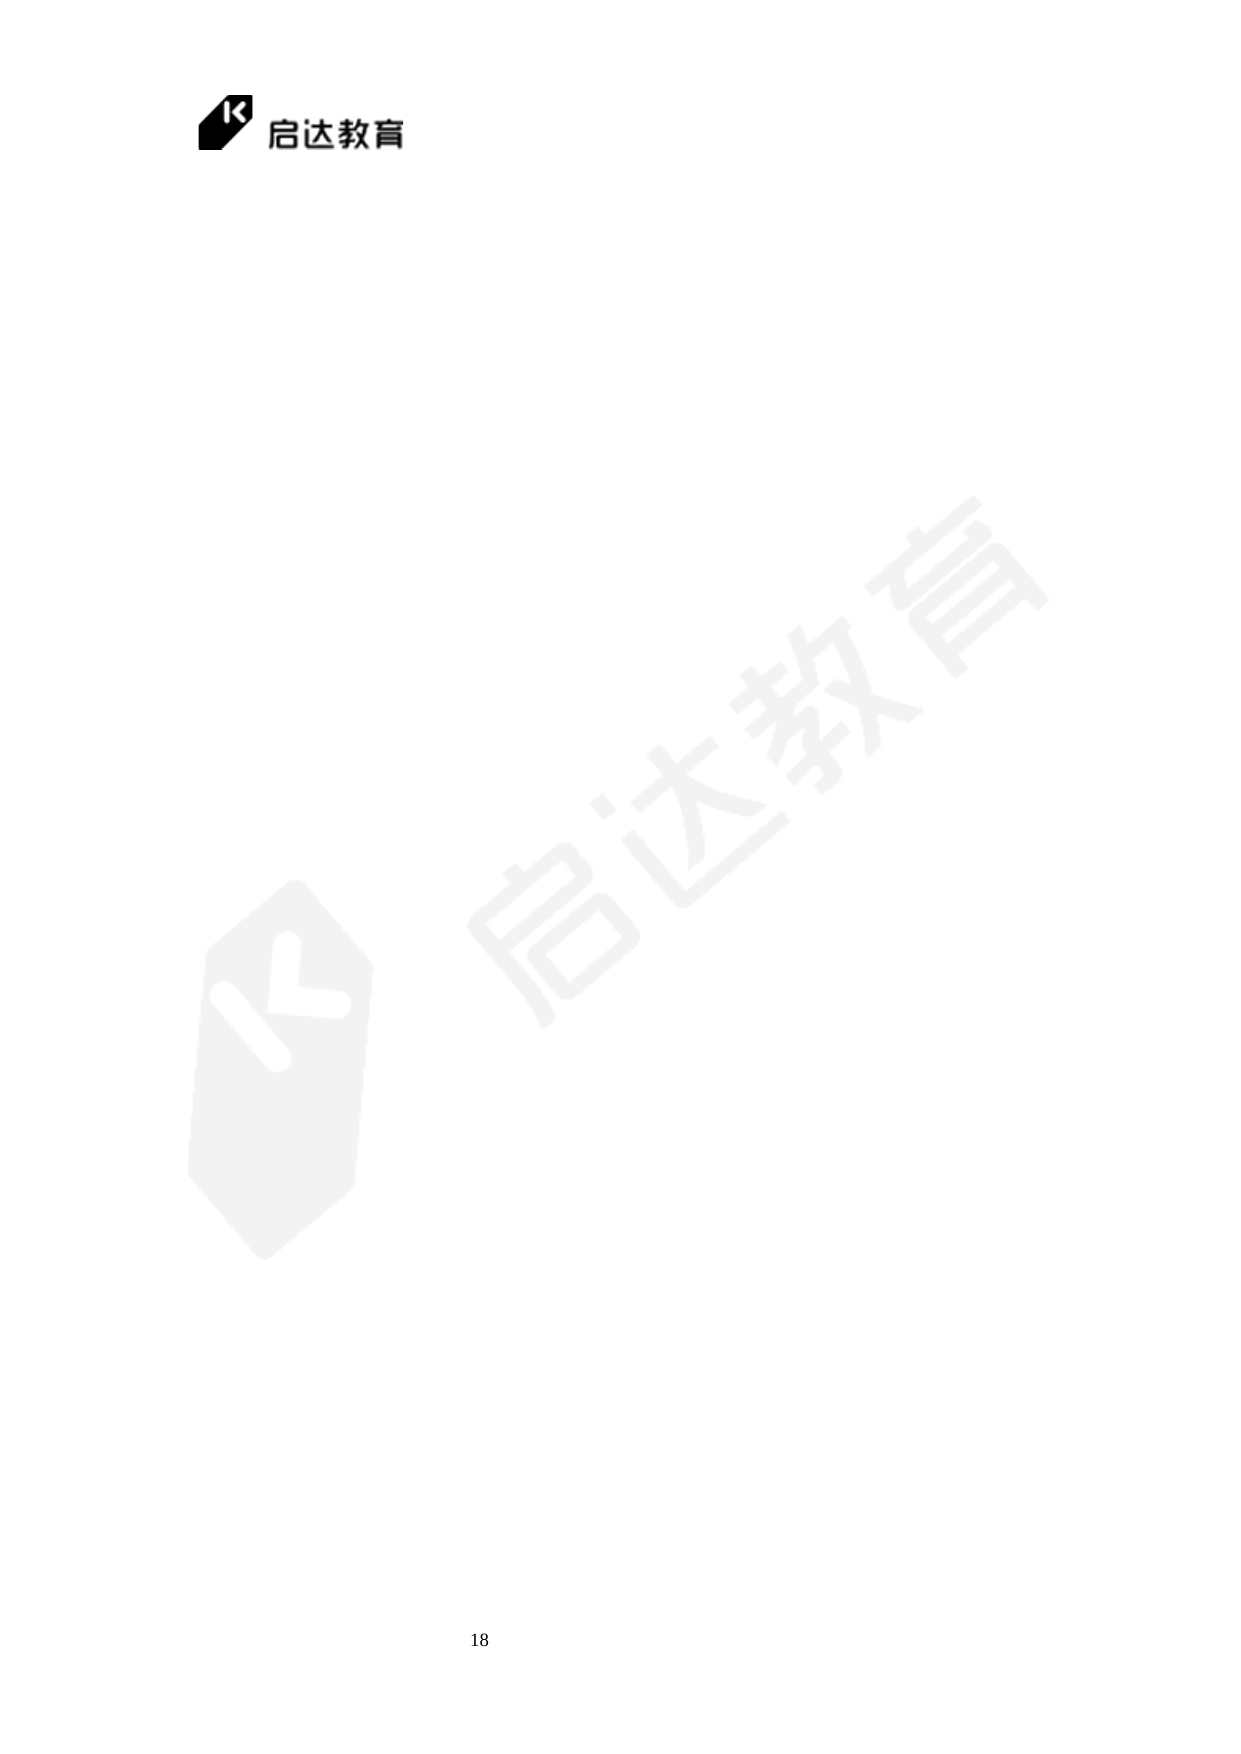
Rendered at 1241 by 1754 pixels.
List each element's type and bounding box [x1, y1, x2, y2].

picture [198, 95, 404, 150]
